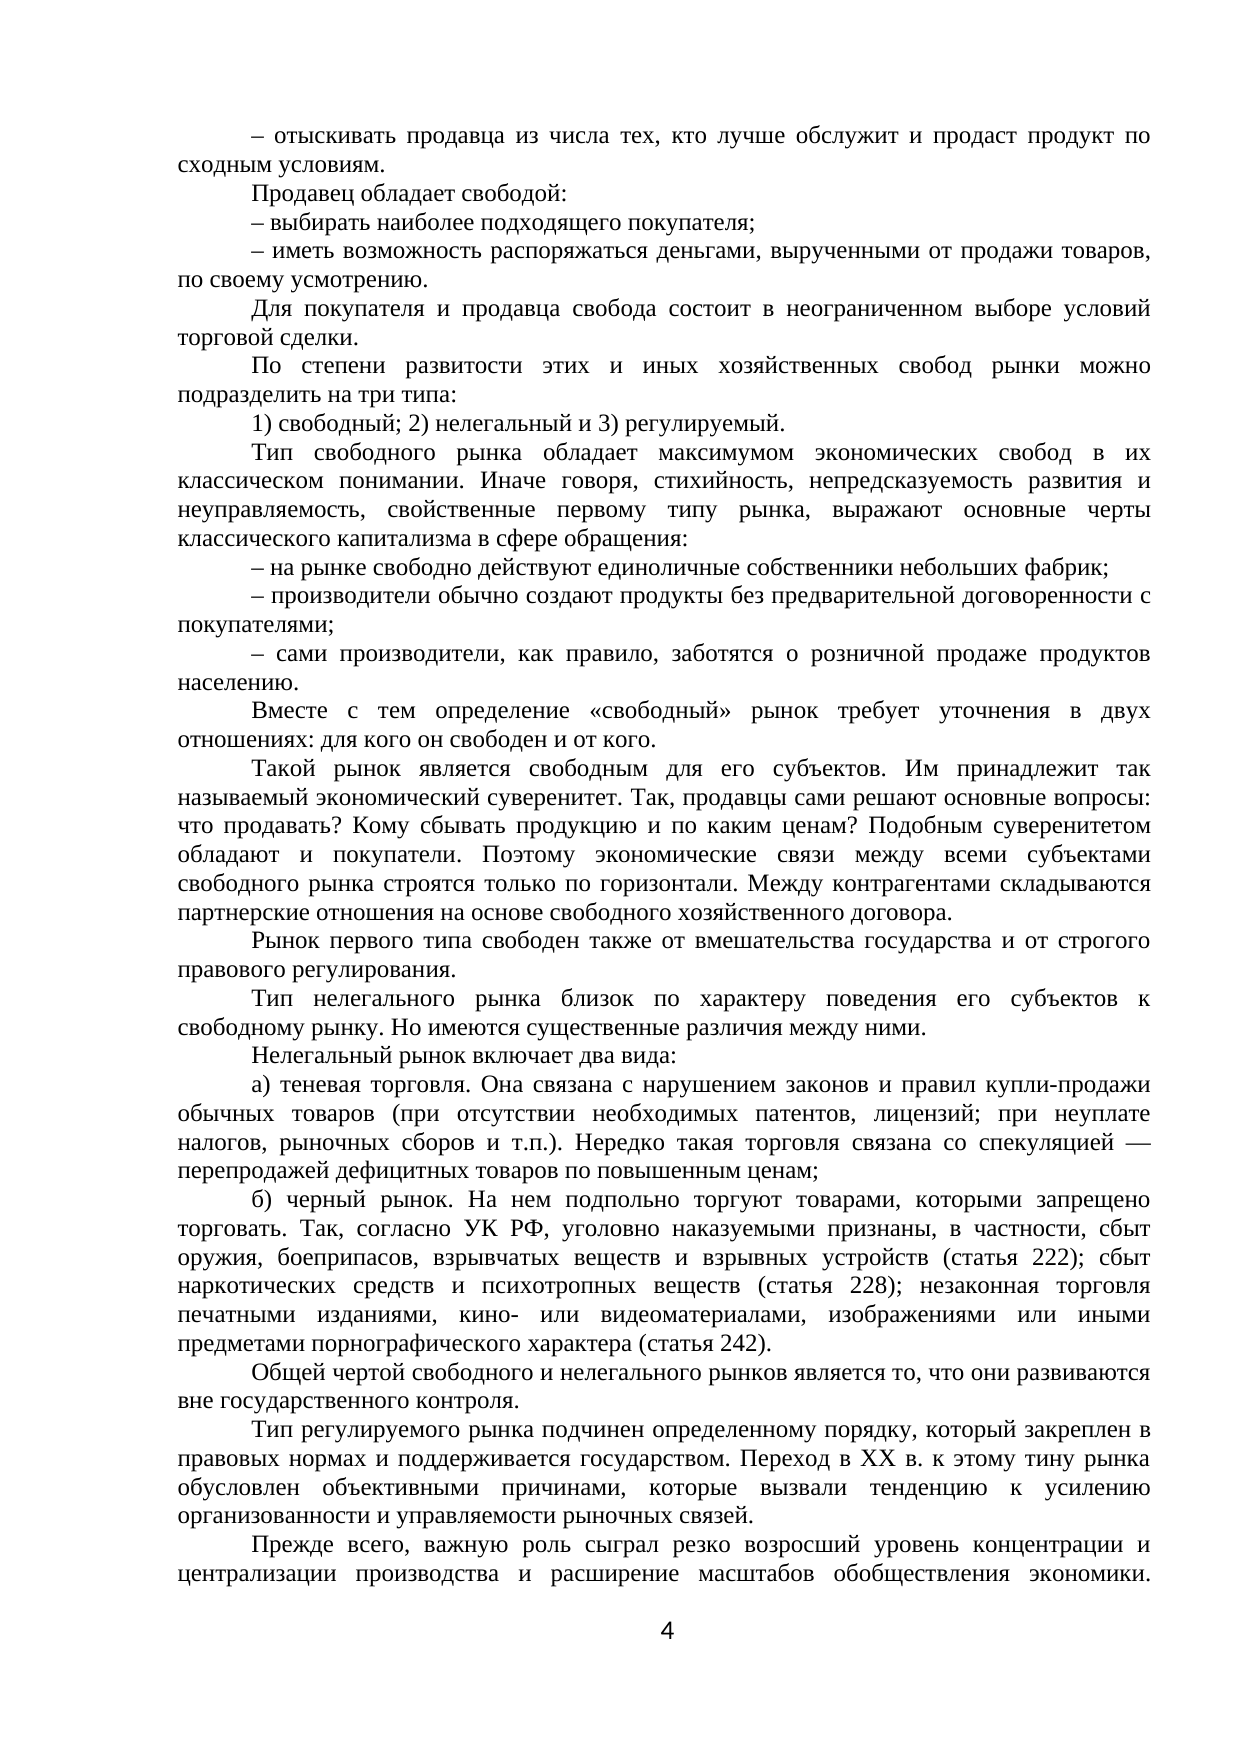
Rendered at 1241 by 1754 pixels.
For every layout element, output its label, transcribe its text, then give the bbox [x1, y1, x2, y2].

text – иметь возможность распоряжаться деньгами, вырученными от продажи товаров, по своему усмотрению. [177, 236, 1152, 293]
text – отыскивать продавца из числа тех, кто лучше обслужит и продаст продукт по сходным условиям. [177, 121, 1152, 178]
text Тип нелегального рынка близок по характеру поведения его субъектов к свободному рынку. Но имеются существенные различия между ними. [177, 983, 1152, 1041]
text 1) свободный; 2) нелегальный и 3) регулируемый. [177, 408, 1152, 437]
text – сами производители, как правило, заботятся о розничной продаже продуктов населению. [177, 638, 1152, 696]
text – выбирать наиболее подходящего покупателя; [177, 207, 1152, 236]
text Такой рынок является свободным для его субъектов. Им принадлежит так называемый экономический суверенитет. Так, продавцы сами решают основные вопросы: что продавать? Кому сбывать продукцию и по каким ценам? Подобным суверенитетом обладают и покупатели. Поэтому экономические связи между всеми субъектами свободного рынка строятся только по горизонтали. Между контрагентами складываются партнерские отношения на основе свободного хозяйственного договора. [177, 753, 1152, 926]
text Продавец обладает свободой: [177, 178, 1152, 207]
text Тип свободного рынка обладает максимумом экономических свобод в их классическом понимании. Иначе говоря, стихийность, непредсказуемость развития и неуправляемость, свойственные первому типу рынка, выражают основные черты классического капитализма в сфере обращения: [177, 437, 1152, 552]
text Нелегальный рынок включает два вида: [177, 1041, 1152, 1069]
text По степени развитости этих и иных хозяйственных свобод рынки можно подразделить на три типа: [177, 351, 1152, 408]
text Рынок первого типа свободен также от вмешательства государства и от строгого правового регулирования. [177, 926, 1152, 983]
text а) теневая торговля. Она связана с нарушением законов и правил купли-продажи обычных товаров (при отсутствии необходимых патентов, лицензий; при неуплате налогов, рыночных сборов и т.п.). Нередко такая торговля связана со спекуляцией — перепродажей дефицитных товаров по повышенным ценам; [177, 1069, 1152, 1184]
text Вместе с тем определение «свободный» рынок требует уточнения в двух отношениях: для кого он свободен и от кого. [177, 696, 1152, 753]
text Тип регулируемого рынка подчинен определенному порядку, который закреплен в правовых нормах и поддерживается государством. Переход в XX в. к этому тину рынка обусловлен объективными причинами, которые вызвали тенденцию к усилению организованности и управляемости рыночных связей. [177, 1414, 1152, 1529]
text Для покупателя и продавца свобода состоит в неограниченном выборе условий торговой сделки. [177, 293, 1152, 351]
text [177, 1529, 1152, 1587]
text б) черный рынок. На нем подпольно торгуют товарами, которыми запрещено торговать. Так, согласно УК РФ, уголовно наказуемыми признаны, в частности, сбыт оружия, боеприпасов, взрывчатых веществ и взрывных устройств (статья 222); сбыт наркотических средств и психотропных веществ (статья 228); незаконная торговля печатными изданиями, кино- или видеоматериалами, изображениями или иными предметами порнографического характера (статья 242). [177, 1184, 1152, 1357]
text Общей чертой свободного и нелегального рынков является то, что они развиваются вне государственного контроля. [177, 1357, 1152, 1414]
text – производители обычно создают продукты без предварительной договоренности с покупателями; [177, 581, 1152, 638]
text – на рынке свободно действуют единоличные собственники небольших фабрик; [177, 552, 1152, 581]
